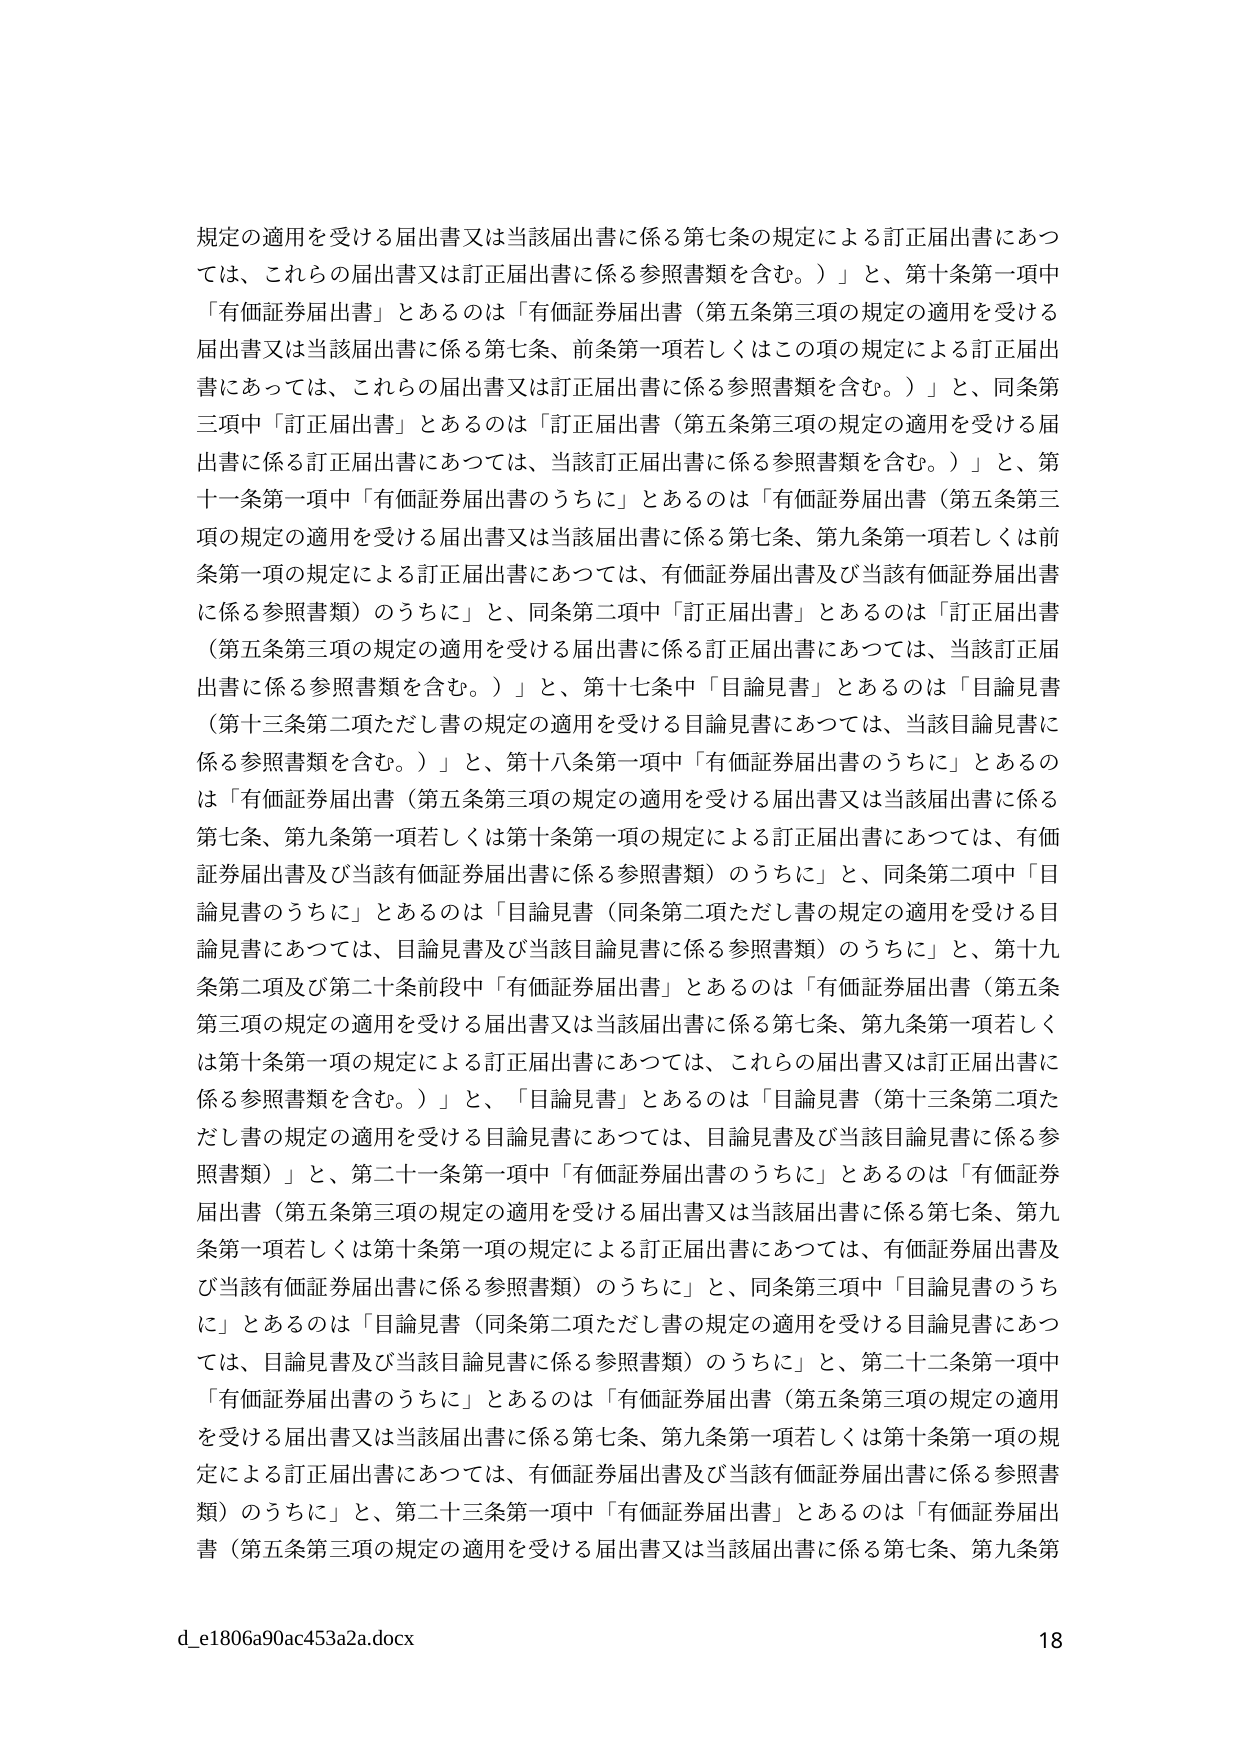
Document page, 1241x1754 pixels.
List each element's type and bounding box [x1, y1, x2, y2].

text [177, 217, 1063, 1567]
